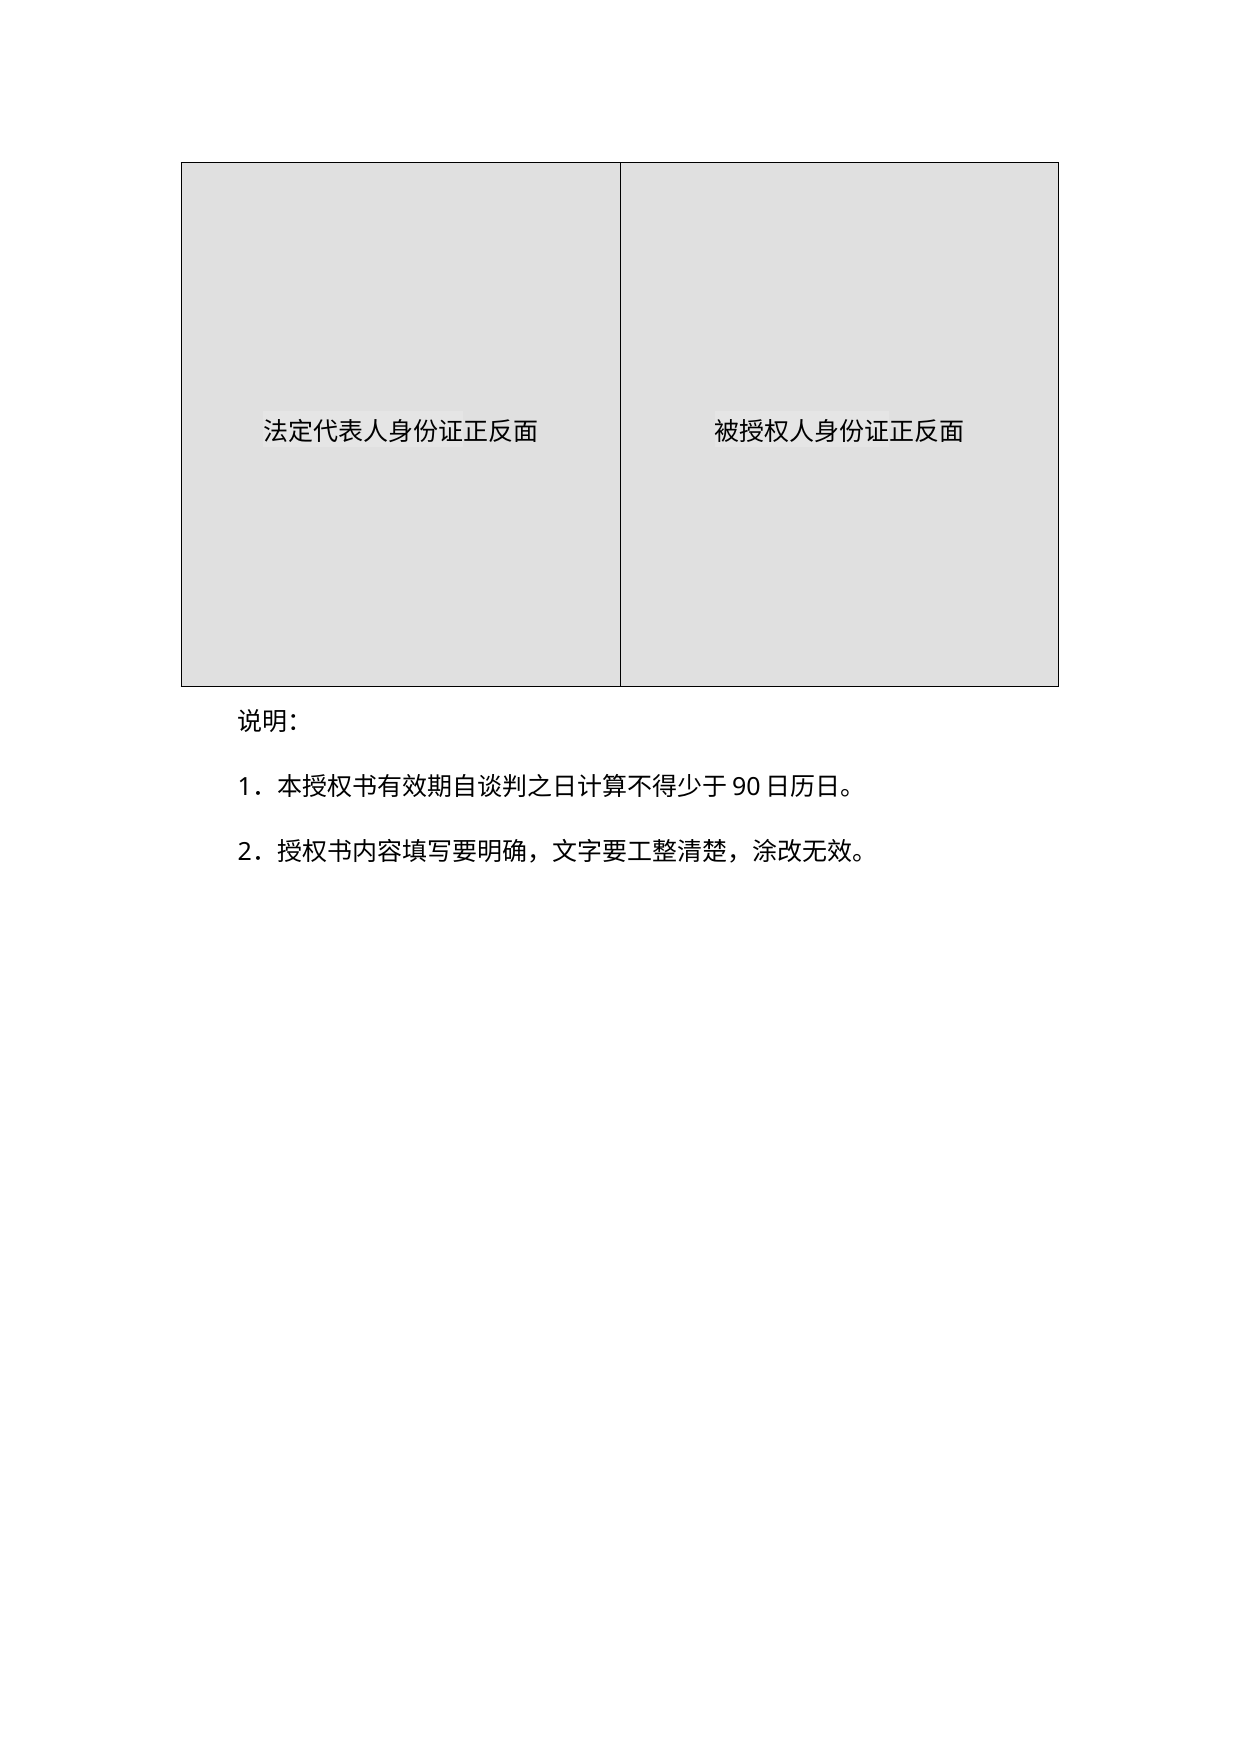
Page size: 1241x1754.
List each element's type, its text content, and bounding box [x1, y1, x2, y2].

text 2．授权书内容填写要明确，文字要工整清楚，涂改无效。 [187, 817, 1053, 882]
table_header 法定代表人身份证正反面 [182, 163, 620, 686]
text 1．本授权书有效期自谈判之日计算不得少于90日历日。 [187, 752, 1053, 817]
text 说明： [187, 687, 1053, 752]
table_header 被授权人身份证正反面 [621, 163, 1058, 686]
